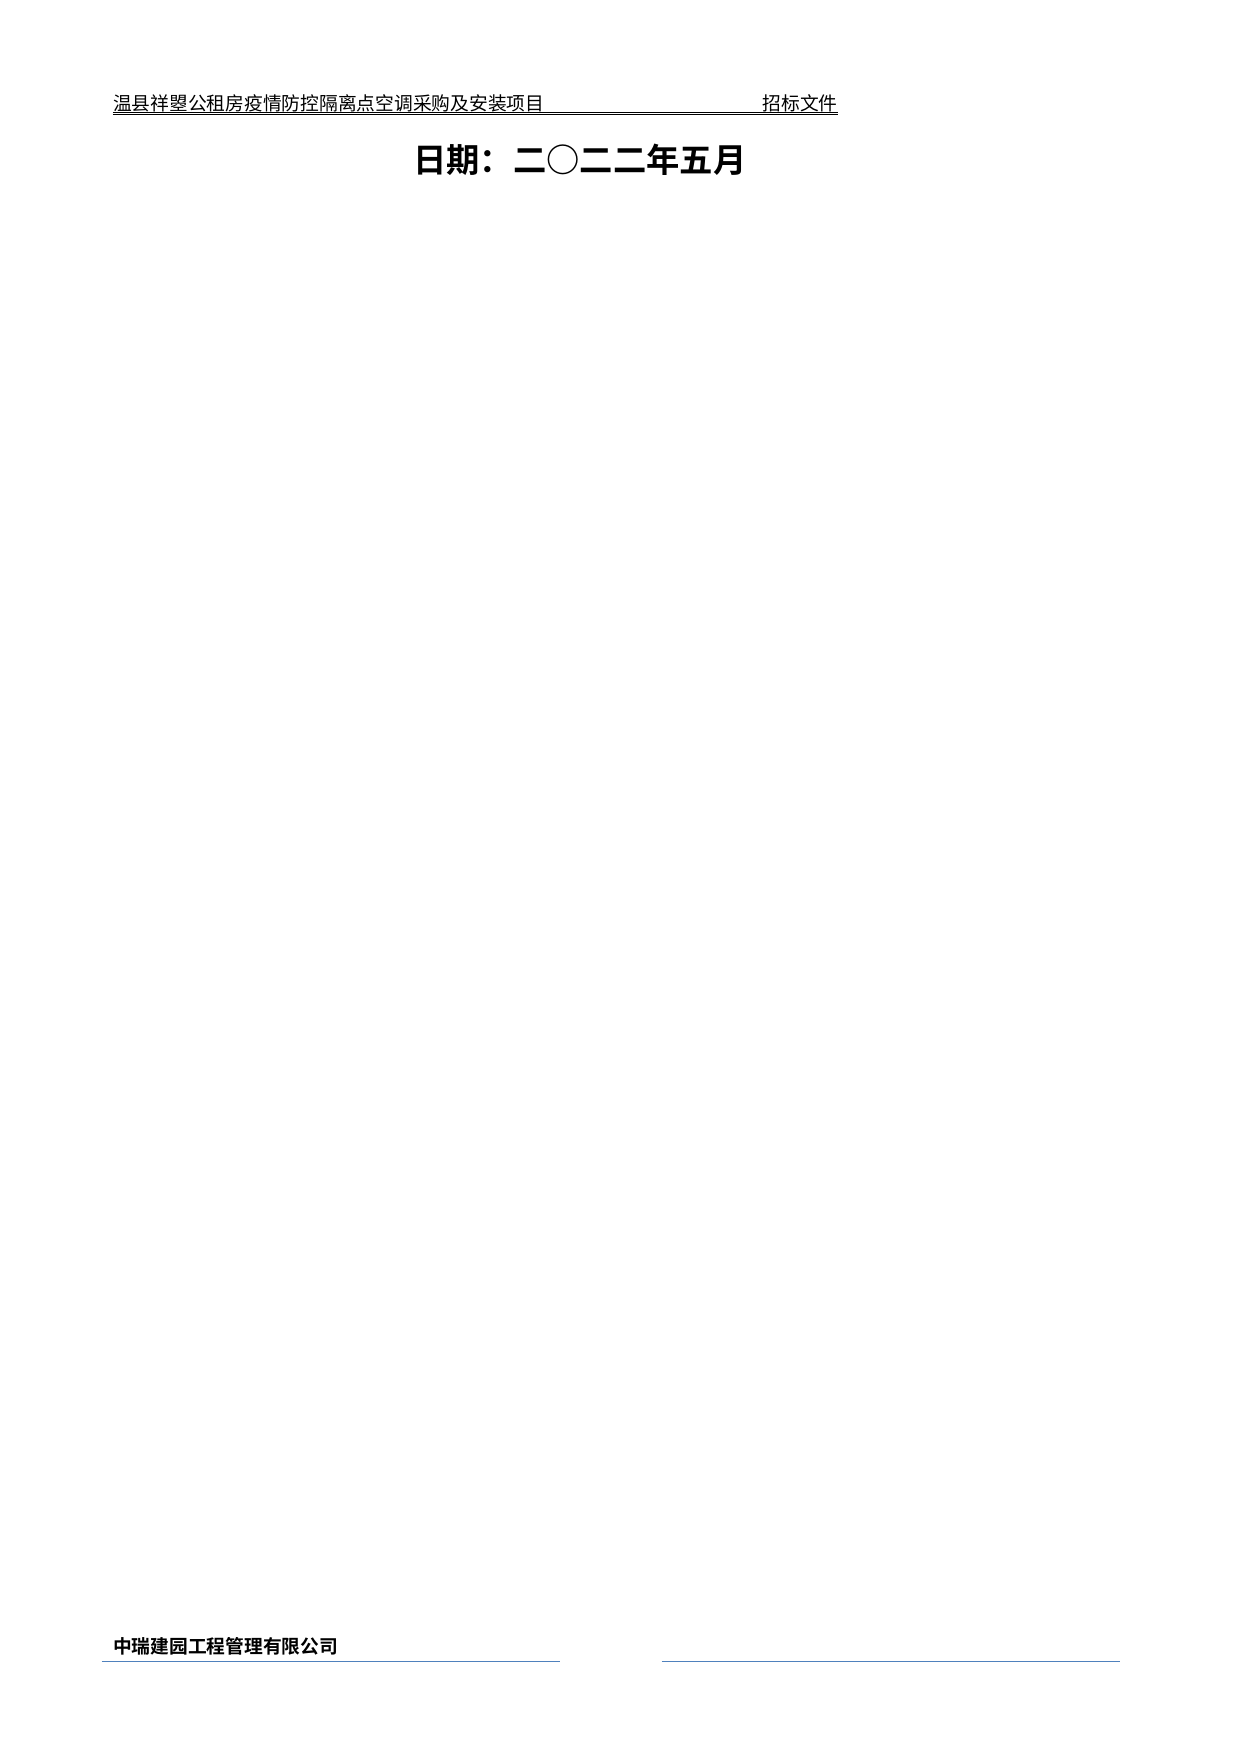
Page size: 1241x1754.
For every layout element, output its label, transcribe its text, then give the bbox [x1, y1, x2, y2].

text 日期：二○二二年五月 [113, 126, 1127, 191]
